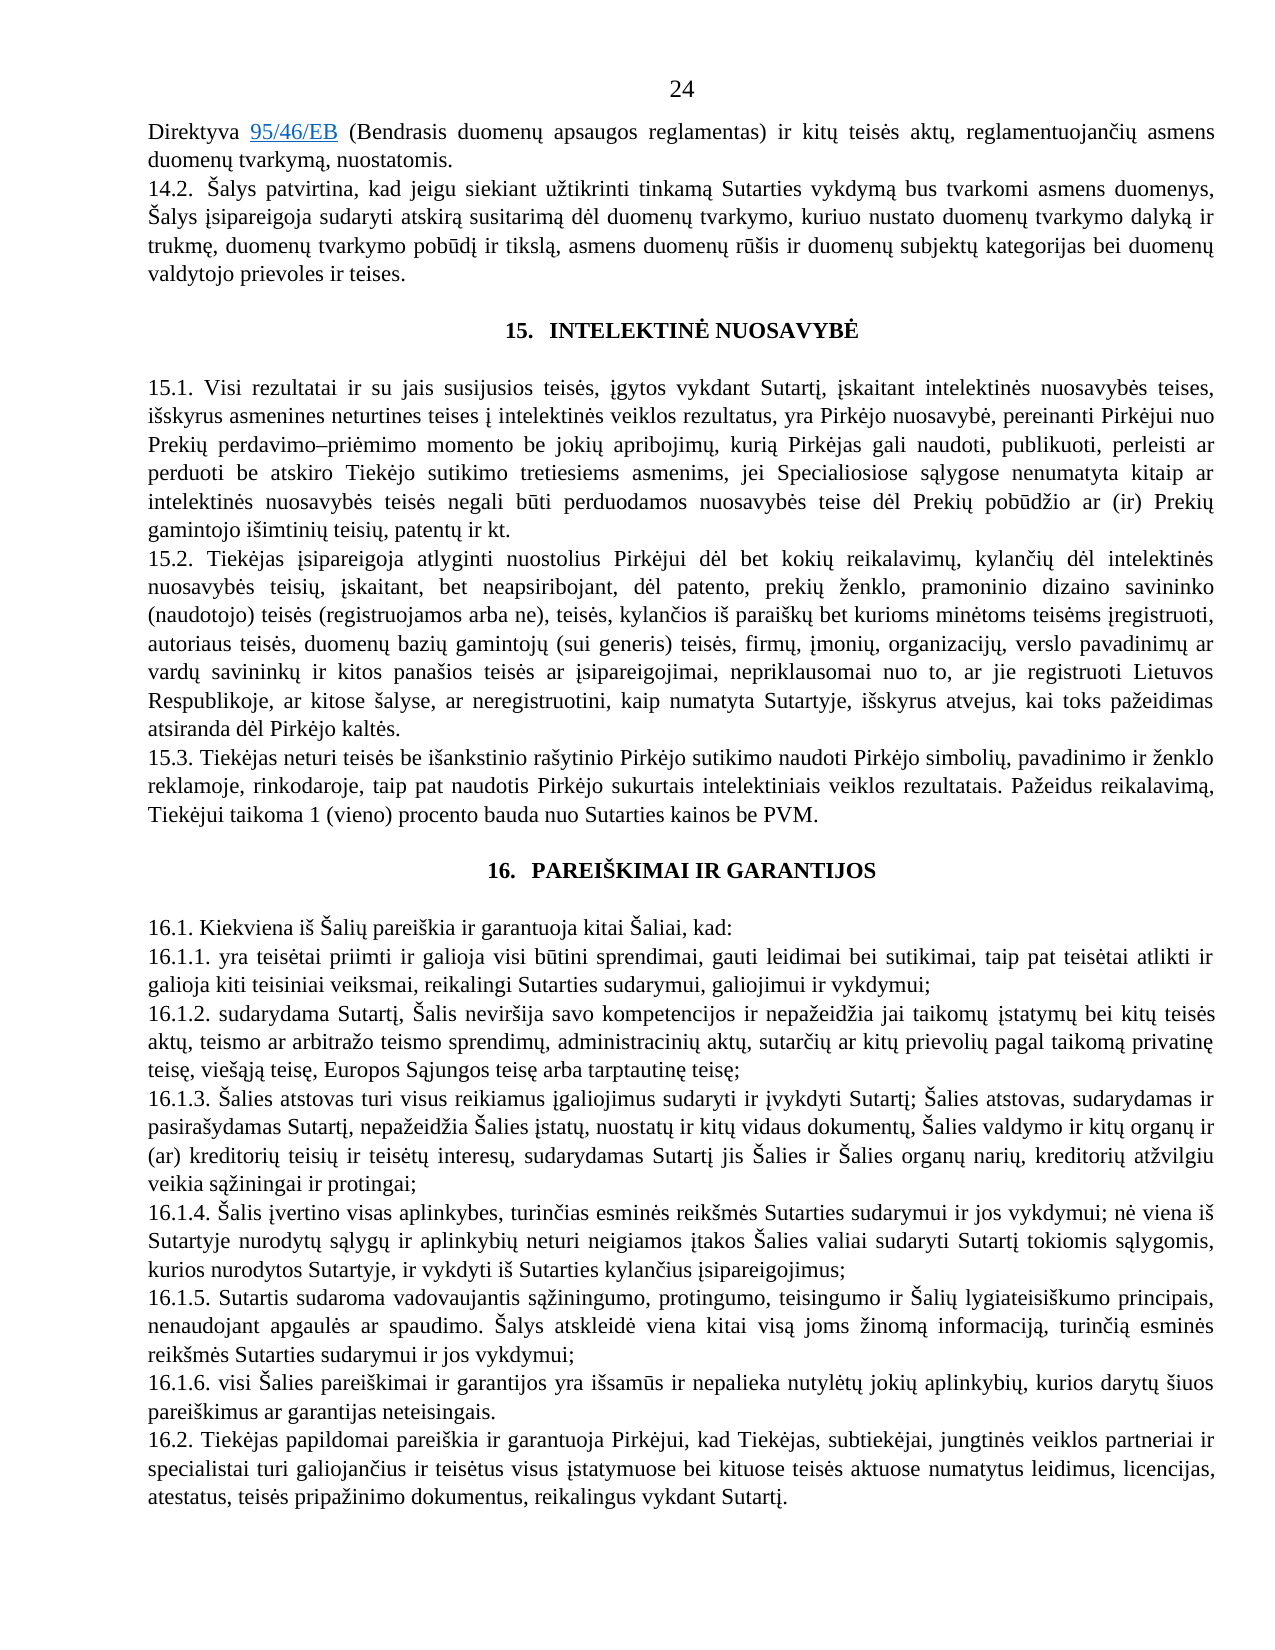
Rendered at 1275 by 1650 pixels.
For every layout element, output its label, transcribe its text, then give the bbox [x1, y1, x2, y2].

text 16.2. Tiekėjas papildomai pareiškia ir garantuoja Pirkėjui, kad Tiekėjas, subtiekėjai, jungtinės veiklos partneriai ir specialistai turi galiojančius ir teisėtus visus įstatymuose bei kituose teisės aktuose numatytus leidimus, licencijas, atestatus, teisės pripažinimo dokumentus, reikalingus vykdant Sutartį. [148, 1426, 1216, 1509]
text 16.1.5. Sutartis sudaroma vadovaujantis sąžiningumo, protingumo, teisingumo ir Šalių lygiateisiškumo principais, nenaudojant apgaulės ar spaudimo. Šalys atskleidė viena kitai visą joms žinomą informaciją, turinčią esminės reikšmės Sutarties sudarymui ir jos vykdymui; [148, 1284, 1216, 1367]
text 16.1.4. Šalis įvertino visas aplinkybes, turinčias esminės reikšmės Sutarties sudarymui ir jos vykdymui; nė viena iš Sutartyje nurodytų sąlygų ir aplinkybių neturi neigiamos įtakos Šalies valiai sudaryti Sutartį tokiomis sąlygomis, kurios nurodytos Sutartyje, ir vykdyti iš Sutarties kylančius įsipareigojimus; [148, 1199, 1216, 1282]
text 15.3. Tiekėjas neturi teisės be išankstinio rašytinio Pirkėjo sutikimo naudoti Pirkėjo simbolių, pavadinimo ir ženklo reklamoje, rinkodaroje, taip pat naudotis Pirkėjo sukurtais intelektiniais veiklos rezultatais. Pažeidus reikalavimą, Tiekėjui taikoma 1 (vieno) procento bauda nuo Sutarties kainos be PVM. [148, 744, 1216, 827]
text 16.1.6. visi Šalies pareiškimai ir garantijos yra išsamūs ir nepalieka nutylėtų jokių aplinkybių, kurios darytų šiuos pareiškimus ar garantijas neteisingais. [148, 1369, 1216, 1424]
text 15.1. Visi rezultatai ir su jais susijusios teisės, įgytos vykdant Sutartį, įskaitant intelektinės nuosavybės teises, išskyrus asmenines neturtines teises į intelektinės veiklos rezultatus, yra Pirkėjo nuosavybė, pereinanti Pirkėjui nuo Prekių perdavimo–priėmimo momento be jokių apribojimų, kurią Pirkėjas gali naudoti, publikuoti, perleisti ar perduoti be atskiro Tiekėjo sutikimo tretiesiems asmenims, jei Specialiosiose sąlygose nenumatyta kitaip ar intelektinės nuosavybės teisės negali būti perduodamos nuosavybės teise dėl Prekių pobūdžio ar (ir) Prekių gamintojo išimtinių teisių, patentų ir kt. [148, 374, 1216, 543]
text 16.1. Kiekviena iš Šalių pareiškia ir garantuoja kitai Šaliai, kad: [148, 914, 1216, 941]
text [148, 118, 1216, 173]
text 16.1.3. Šalies atstovas turi visus reikiamus įgaliojimus sudaryti ir įvykdyti Sutartį; Šalies atstovas, sudarydamas ir pasirašydamas Sutartį, nepažeidžia Šalies įstatų, nuostatų ir kitų vidaus dokumentų, Šalies valdymo ir kitų organų ir (ar) kreditorių teisių ir teisėtų interesų, sudarydamas Sutartį jis Šalies ir Šalies organų narių, kreditorių atžvilgiu veikia sąžiningai ir protingai; [148, 1085, 1216, 1197]
text 16.1.2. sudarydama Sutartį, Šalis neviršija savo kompetencijos ir nepažeidžia jai taikomų įstatymų bei kitų teisės aktų, teismo ar arbitražo teismo sprendimų, administracinių aktų, sutarčių ar kitų prievolių pagal taikomą privatinę teisę, viešąją teisę, Europos Sąjungos teisę arba tarptautinę teisę; [148, 1000, 1216, 1083]
text 16. Pareiškimai ir garantijos [148, 857, 1216, 884]
text 15. INTELEKTINĖ NUOSAVYBĖ [148, 317, 1216, 343]
text 15.2. Tiekėjas įsipareigoja atlyginti nuostolius Pirkėjui dėl bet kokių reikalavimų, kylančių dėl intelektinės nuosavybės teisių, įskaitant, bet neapsiribojant, dėl patento, prekių ženklo, pramoninio dizaino savininko (naudotojo) teisės (registruojamos arba ne), teisės, kylančios iš paraiškų bet kurioms minėtoms teisėms įregistruoti, autoriaus teisės, duomenų bazių gamintojų (sui generis) teisės, firmų, įmonių, organizacijų, verslo pavadinimų ar vardų savininkų ir kitos panašios teisės ar įsipareigojimai, nepriklausomai nuo to, ar jie registruoti Lietuvos Respublikoje, ar kitose šalyse, ar neregistruotini, kaip numatyta Sutartyje, išskyrus atvejus, kai toks pažeidimas atsiranda dėl Pirkėjo kaltės. [148, 545, 1216, 742]
text 16.1.1. yra teisėtai priimti ir galioja visi būtini sprendimai, gauti leidimai bei sutikimai, taip pat teisėtai atlikti ir galioja kiti teisiniai veiksmai, reikalingi Sutarties sudarymui, galiojimui ir vykdymui; [148, 943, 1216, 998]
text 14.2. Šalys patvirtina, kad jeigu siekiant užtikrinti tinkamą Sutarties vykdymą bus tvarkomi asmens duomenys, Šalys įsipareigoja sudaryti atskirą susitarimą dėl duomenų tvarkymo, kuriuo nustato duomenų tvarkymo dalyką ir trukmę, duomenų tvarkymo pobūdį ir tikslą, asmens duomenų rūšis ir duomenų subjektų kategorijas bei duomenų valdytojo prievoles ir teises. [148, 175, 1216, 287]
